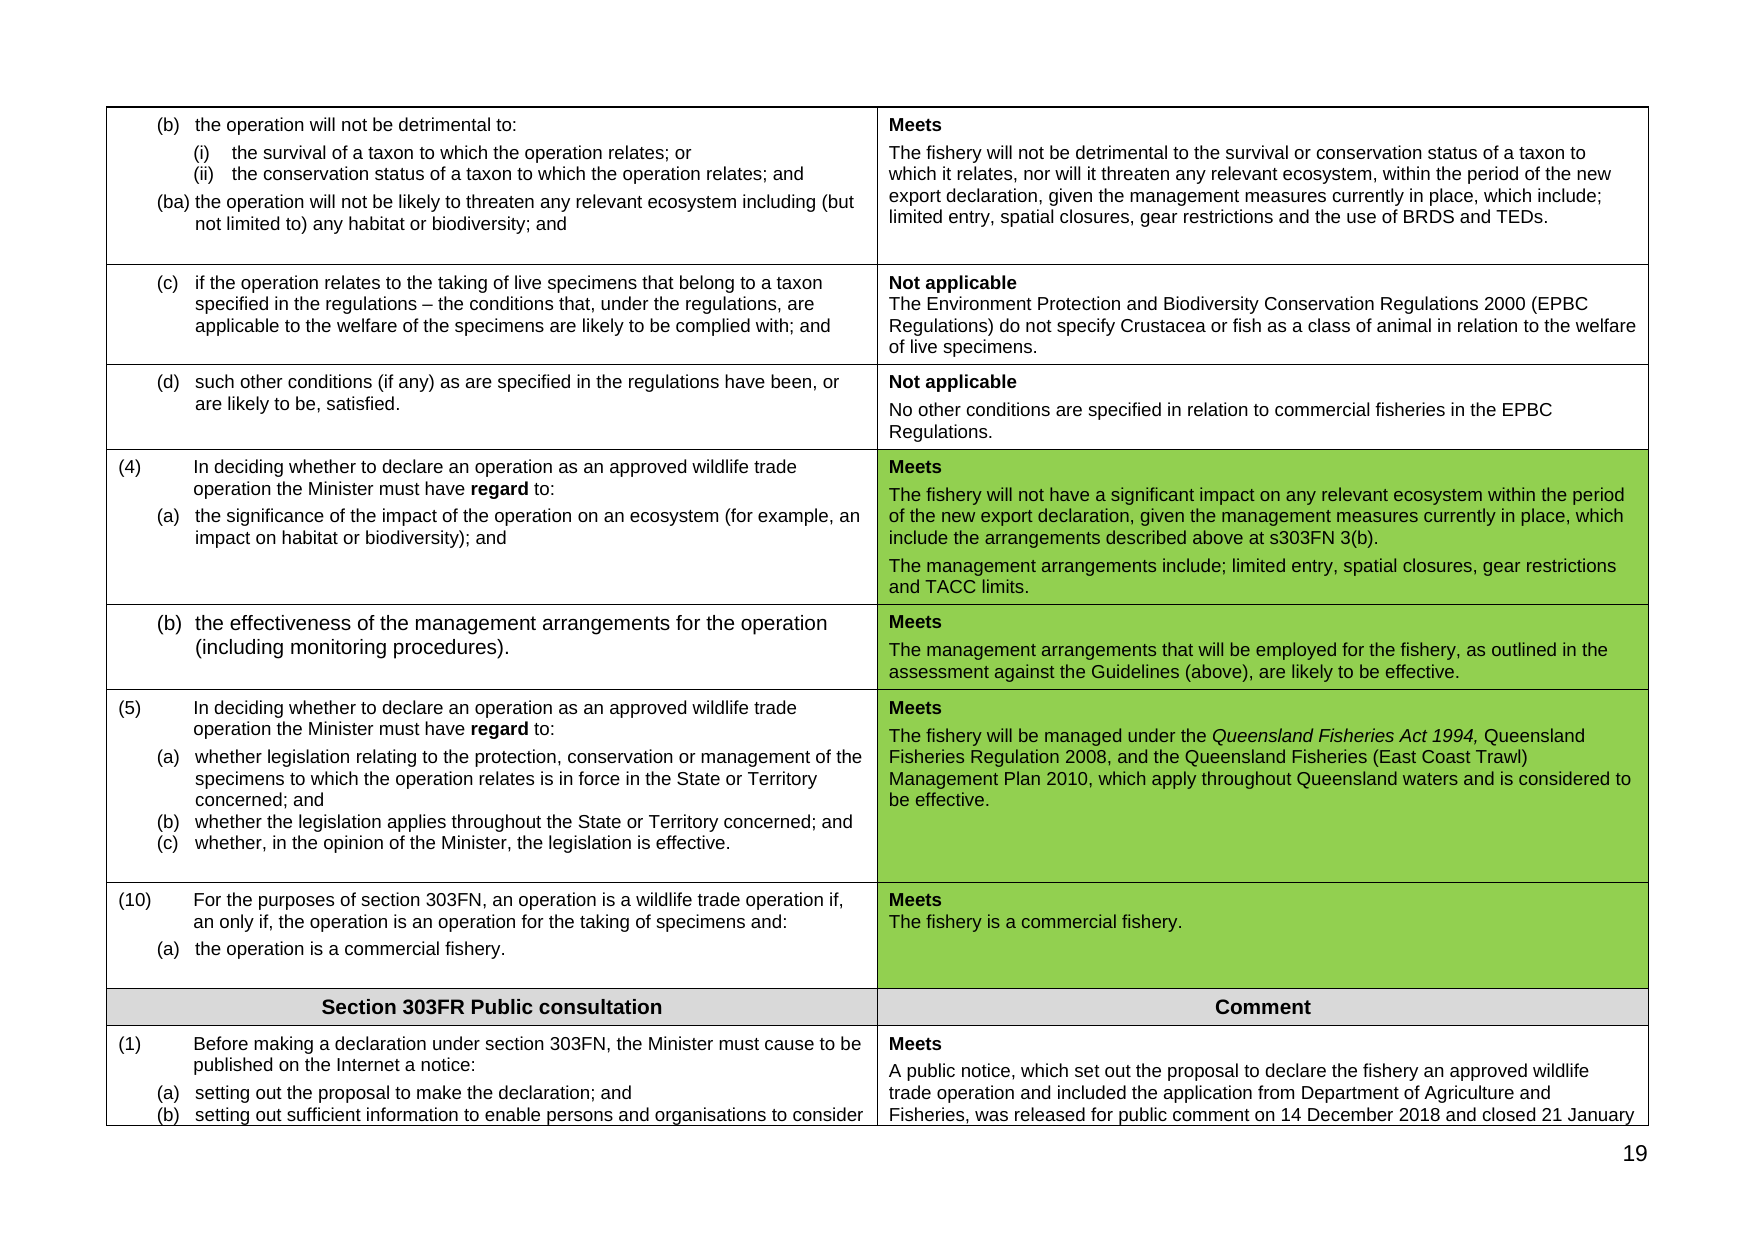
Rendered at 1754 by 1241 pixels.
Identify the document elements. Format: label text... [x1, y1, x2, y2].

table_cell Meets The fishery will not be detrimental to the survival or conservation status of a taxon to which it relates, nor will it threaten any relevant ecosystem, within the period of the new export declaration, given the management measures currently in place, which include; limited entry, spatial closures, gear restrictions and the use of BRDS and TEDs. [878, 108, 1648, 264]
table_cell (c) if the operation relates to the taking of live specimens that belong to a taxon specified in the regulations – the conditions that, under the regulations, are applicable to the welfare of the specimens are likely to be complied with; and [107, 265, 877, 364]
table_cell Comment [878, 989, 1648, 1025]
table_cell (4) In deciding whether to declare an operation as an approved wildlife trade operation the Minister must have regard to: (a) the significance of the impact of the operation on an ecosystem (for example, an impact on habitat or biodiversity); and [107, 450, 877, 604]
table_cell (10) For the purposes of section 303FN, an operation is a wildlife trade operation if, an only if, the operation is an operation for the taking of specimens and: (a) the operation is a commercial fishery. [107, 883, 877, 988]
table_cell Not applicable No other conditions are specified in relation to commercial fisheries in the EPBC Regulations. [878, 365, 1648, 448]
table_cell Meets The fishery will not have a significant impact on any relevant ecosystem within the period of the new export declaration, given the management measures currently in place, which include the arrangements described above at s303FN 3(b). The management arrangements include; limited entry, spatial closures, gear restrictions and TACC limits. [878, 450, 1648, 604]
table_cell Meets The management arrangements that will be employed for the fishery, as outlined in the assessment against the Guidelines (above), are likely to be effective. [878, 605, 1648, 689]
table_cell Meets The fishery is a commercial fishery. [878, 883, 1648, 988]
table_cell (b) the operation will not be detrimental to: (i) the survival of a taxon to which the operation relates; or (ii) the conservation status of a taxon to which the operation relates; and (ba) the operation will not be likely to threaten any relevant ecosystem including (but not limited to) any habitat or biodiversity; and [107, 108, 877, 264]
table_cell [107, 1026, 877, 1125]
table_cell (d) such other conditions (if any) as are specified in the regulations have been, or are likely to be, satisfied. [107, 365, 877, 448]
table_cell (5) In deciding whether to declare an operation as an approved wildlife trade operation the Minister must have regard to: (a) whether legislation relating to the protection, conservation or management of the specimens to which the operation relates is in force in the State or Territory concerned; and (b) whether the legislation applies throughout the State or Territory concerned; and (c) whether, in the opinion of the Minister, the legislation is effective. [107, 690, 877, 882]
table_cell Not applicable The Environment Protection and Biodiversity Conservation Regulations 2000 (EPBC Regulations) do not specify Crustacea or fish as a class of animal in relation to the welfare of live specimens. [878, 265, 1648, 364]
table_cell (b) the effectiveness of the management arrangements for the operation (including monitoring procedures). [107, 605, 877, 689]
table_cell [878, 1026, 1648, 1125]
table_cell Section 303FR Public consultation [107, 989, 877, 1025]
table_cell Meets The fishery will be managed under the Queensland Fisheries Act 1994, Queensland Fisheries Regulation 2008, and the Queensland Fisheries (East Coast Trawl) Management Plan 2010, which apply throughout Queensland waters and is considered to be effective. [878, 690, 1648, 882]
